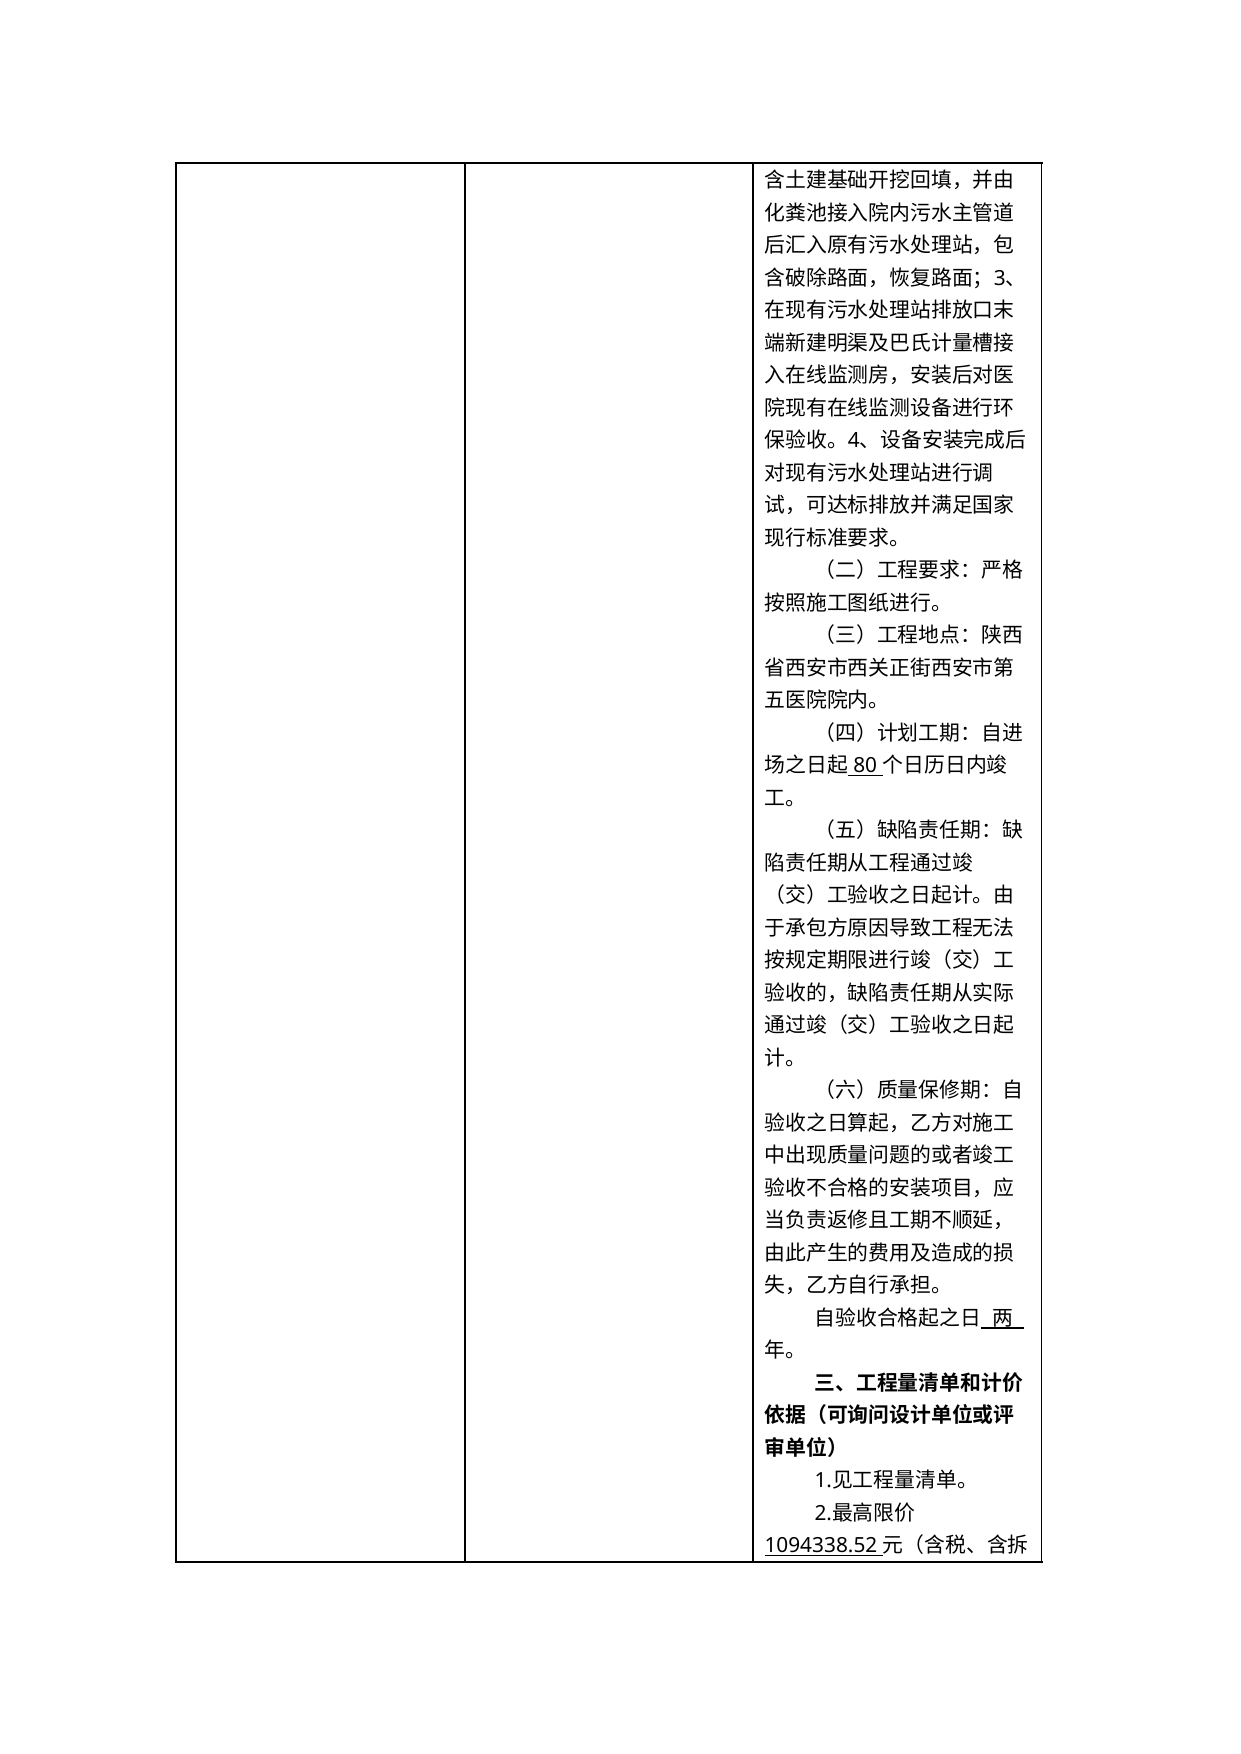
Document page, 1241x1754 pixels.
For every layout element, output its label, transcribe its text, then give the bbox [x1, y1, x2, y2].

table_cell 1 [177, 164, 464, 1561]
table_cell [466, 164, 752, 1561]
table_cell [754, 164, 1041, 1561]
